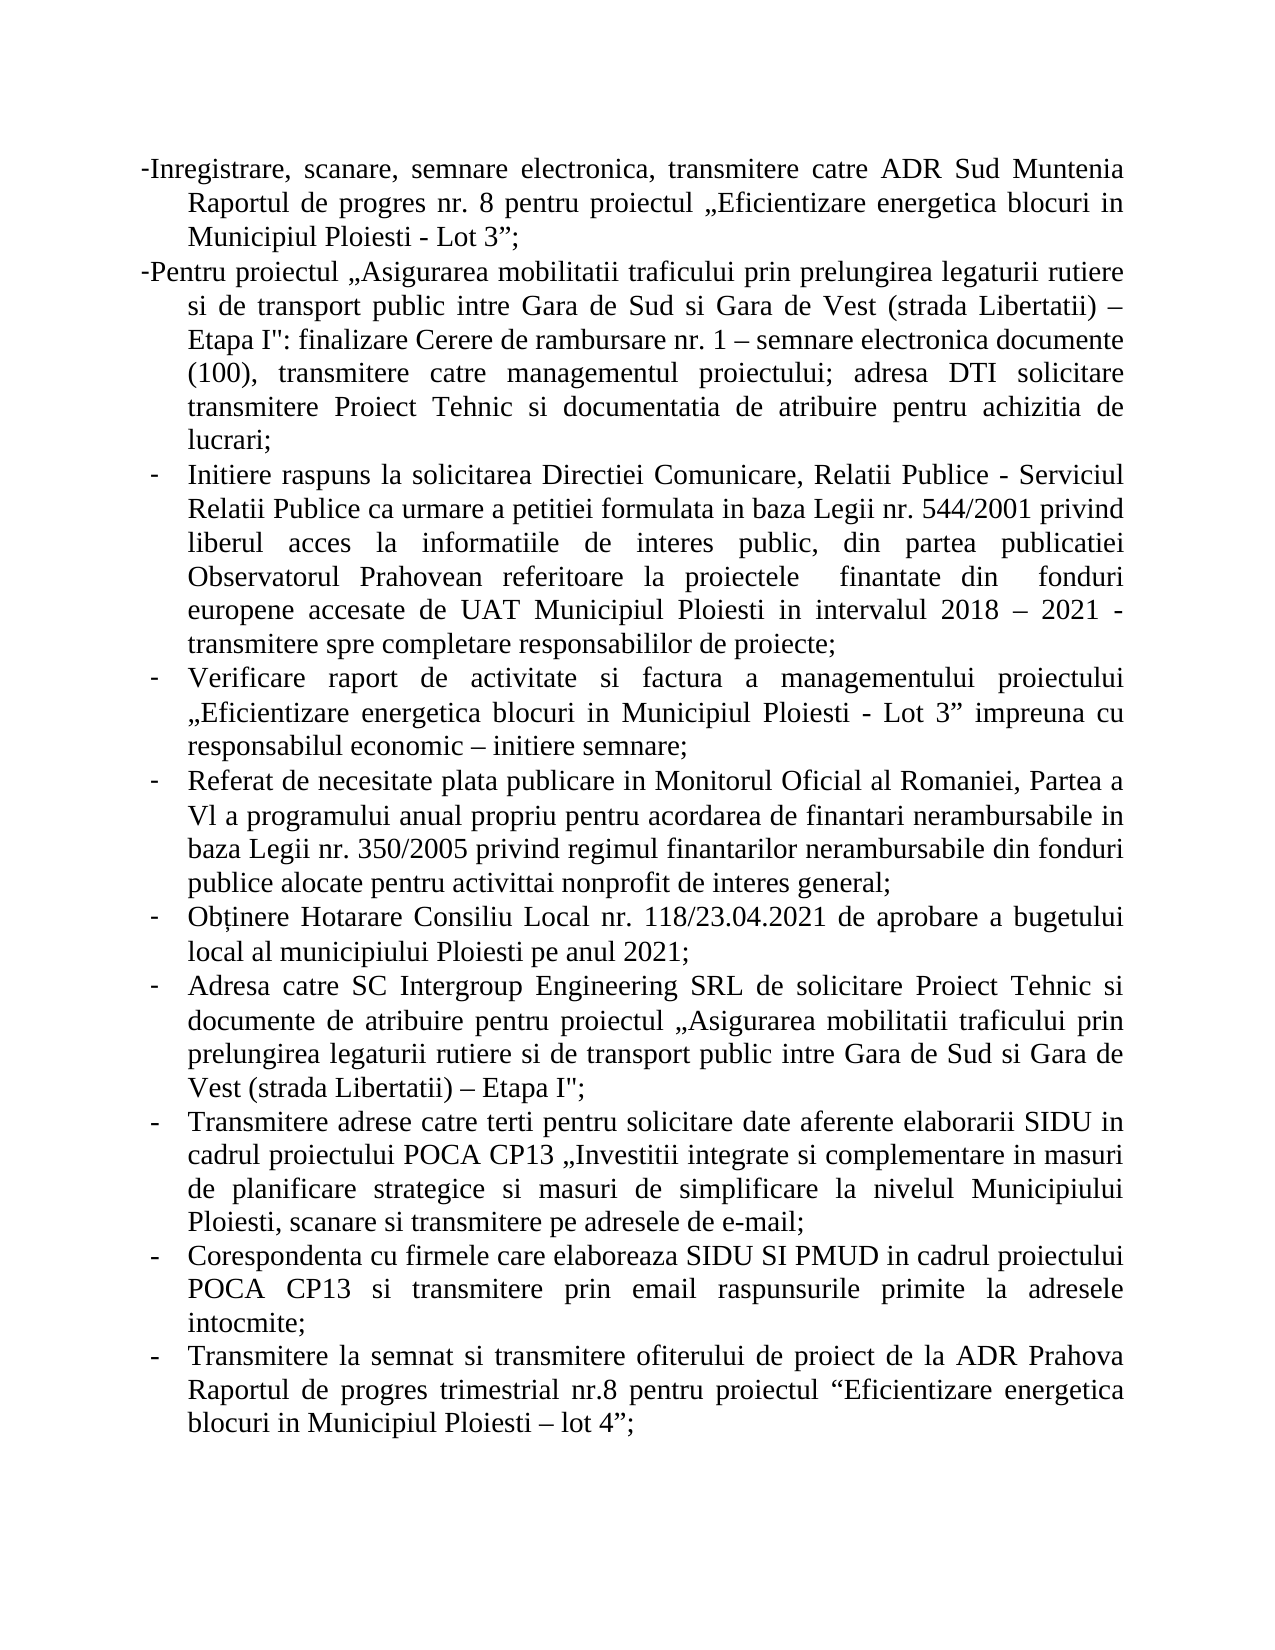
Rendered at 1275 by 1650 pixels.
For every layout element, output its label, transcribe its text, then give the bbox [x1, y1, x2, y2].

list Obținere Hotarare Consiliu Local nr. 118/23.04.2021 de aprobare a bugetului local al municipiului Ploiesti pe anul 2021; [150, 898, 1125, 967]
list Transmitere la semnat si transmitere ofiterului de proiect de la ADR Prahova Raportul de progres trimestrial nr.8 pentru proiectul “Eficientizare energetica blocuri in Municipiul Ploiesti – lot 4”; [150, 1338, 1125, 1439]
list Initiere raspuns la solicitarea Directiei Comunicare, Relatii Publice - Serviciul Relatii Publice ca urmare a petitiei formulata in baza Legii nr. 544/2001 privind liberul acces la informatiile de interes public, din partea publicatiei Observatorul Prahovean referitoare la proiectele finantate din fonduri europene accesate de UAT Municipiul Ploiesti in intervalul 2018 – 2021 - transmitere spre completare responsabililor de proiecte; [150, 456, 1125, 659]
list Corespondenta cu firmele care elaboreaza SIDU SI PMUD in cadrul proiectului POCA CP13 si transmitere prin email raspunsurile primite la adresele intocmite; [150, 1238, 1125, 1338]
list Pentru proiectul „Asigurarea mobilitatii traficului prin prelungirea legaturii rutiere si de transport public intre Gara de Sud si Gara de Vest (strada Libertatii) – Etapa I": finalizare Cerere de rambursare nr. 1 – semnare electronica documente (100), transmitere catre managementul proiectului; adresa DTI solicitare transmitere Proiect Tehnic si documentatia de atribuire pentru achizitia de lucrari; [141, 253, 1125, 456]
list Referat de necesitate plata publicare in Monitorul Oficial al Romaniei, Partea a Vl a programului anual propriu pentru acordarea de finantari nerambursabile in baza Legii nr. 350/2005 privind regimul finantarilor nerambursabile din fonduri publice alocate pentru activittai nonprofit de interes general; [150, 762, 1125, 898]
list Inregistrare, scanare, semnare electronica, transmitere catre ADR Sud Muntenia Raportul de progres nr. 8 pentru proiectul „Eficientizare energetica blocuri in Municipiul Ploiesti - Lot 3”; [141, 150, 1125, 253]
list Verificare raport de activitate si factura a managementului proiectului „Eficientizare energetica blocuri in Municipiul Ploiesti - Lot 3” impreuna cu responsabilul economic – initiere semnare; [150, 659, 1125, 762]
list Adresa catre SC Intergroup Engineering SRL de solicitare Proiect Tehnic si documente de atribuire pentru proiectul „Asigurarea mobilitatii traficului prin prelungirea legaturii rutiere si de transport public intre Gara de Sud si Gara de Vest (strada Libertatii) – Etapa I"; [150, 967, 1125, 1104]
list Transmitere adrese catre terti pentru solicitare date aferente elaborarii SIDU in cadrul proiectului POCA CP13 „Investitii integrate si complementare in masuri de planificare strategice si masuri de simplificare la nivelul Municipiului Ploiesti, scanare si transmitere pe adresele de e-mail; [150, 1104, 1125, 1238]
